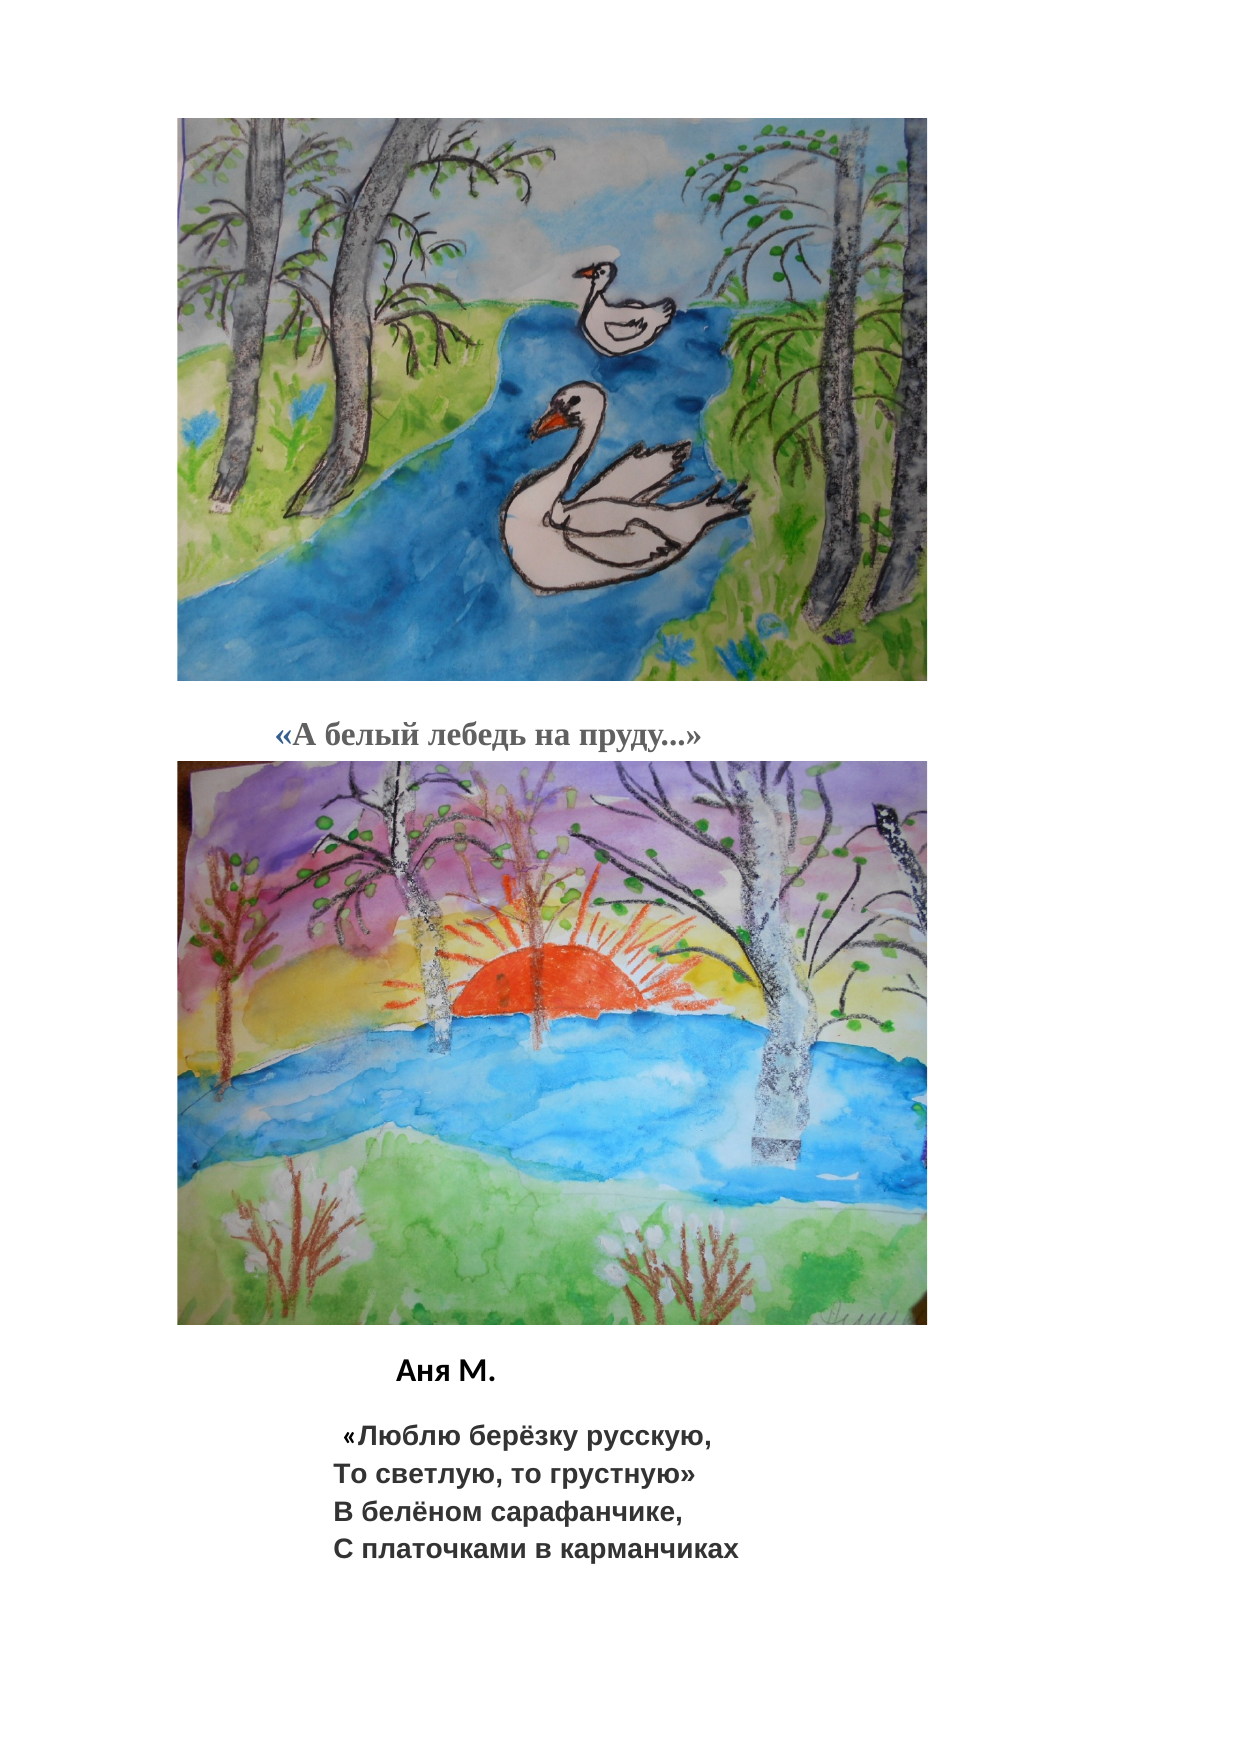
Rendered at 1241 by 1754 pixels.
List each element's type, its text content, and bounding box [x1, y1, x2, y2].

subtitle «А белый лебедь на пруду...» [208, 708, 1152, 754]
text «Люблю берёзку русскую, То светлую, то грустную» В белёном сарафанчике, С платочками в карманчиках [177, 1417, 1152, 1564]
picture [177, 761, 928, 1325]
text Аня М. [177, 1349, 1152, 1390]
picture [177, 118, 928, 681]
